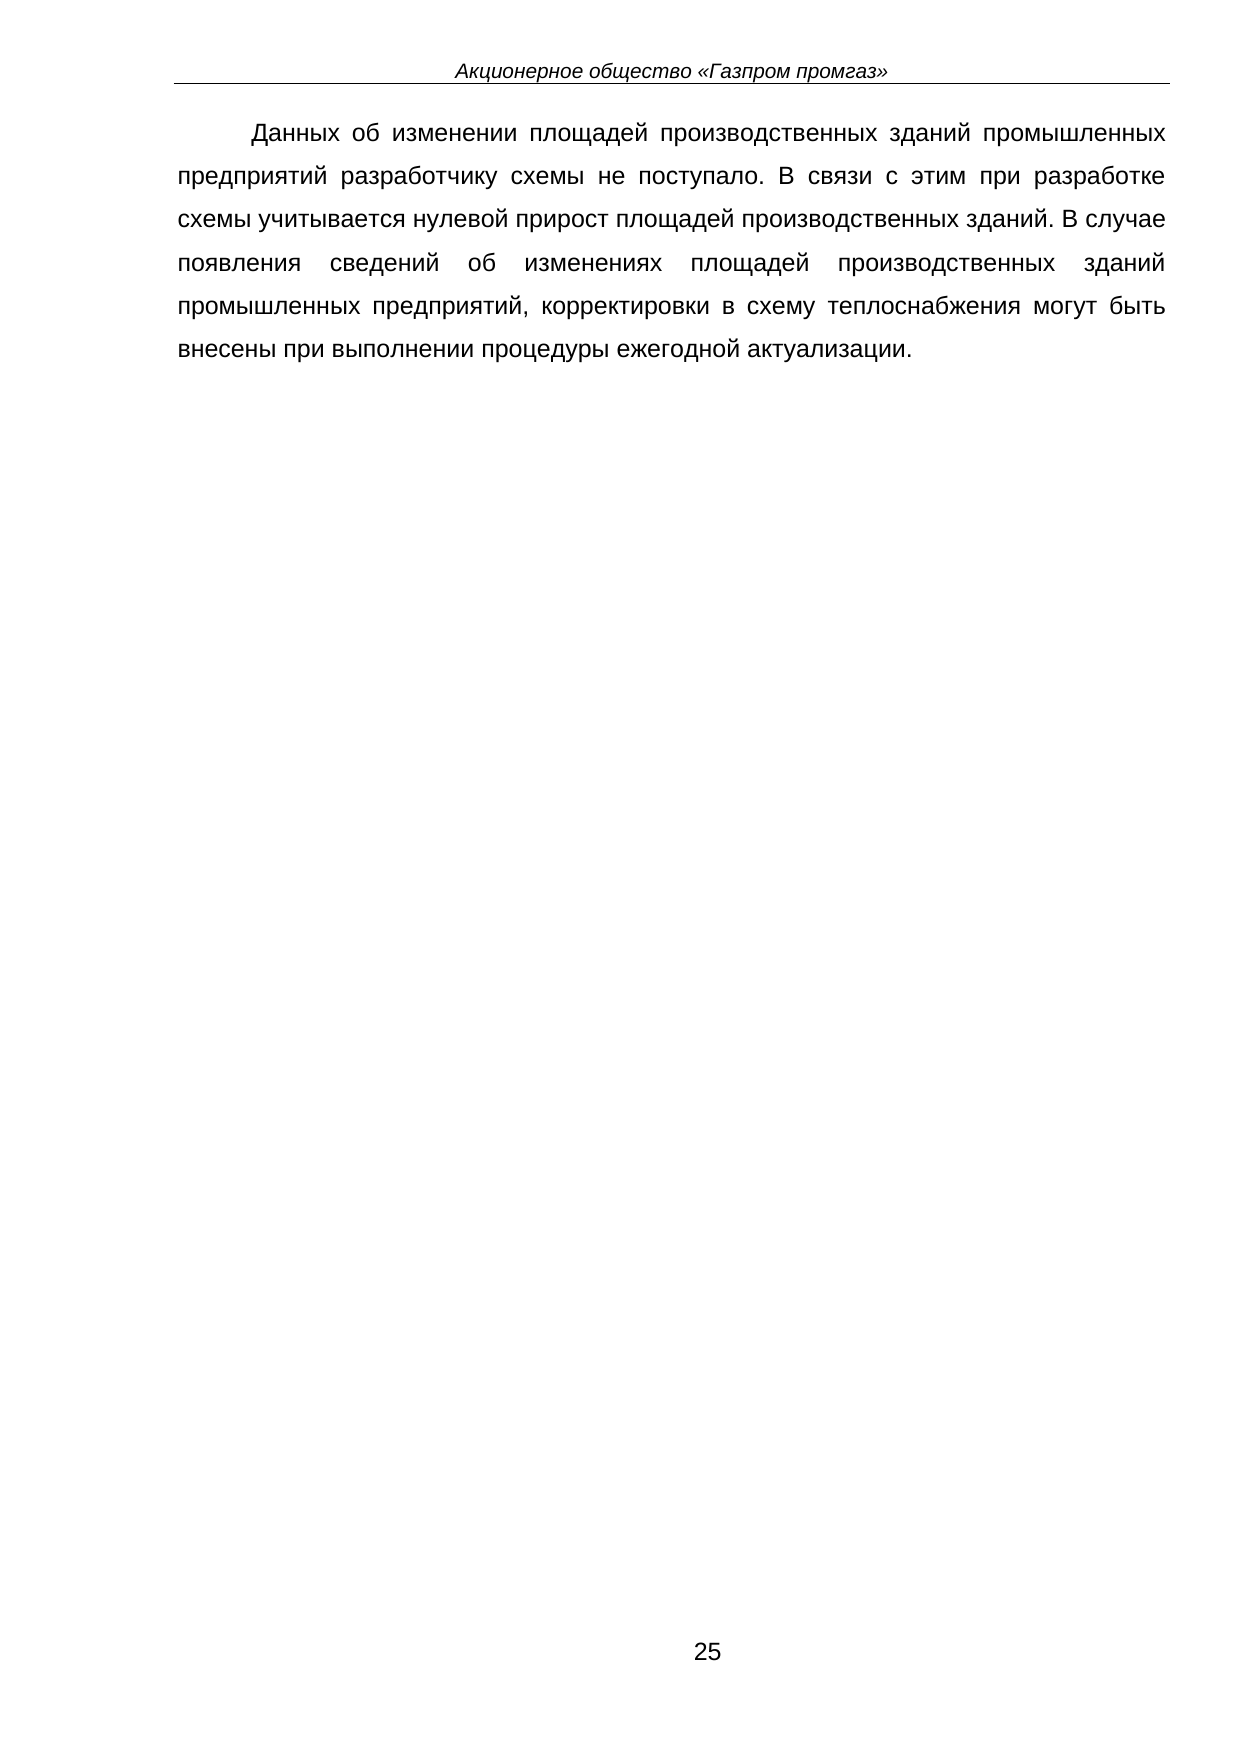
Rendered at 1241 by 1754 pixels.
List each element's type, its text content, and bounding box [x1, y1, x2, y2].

text Данных об изменении площадей производственных зданий промышленных предприятий разработчику схемы не поступало. В связи с этим при разработке схемы учитывается нулевой прирост площадей производственных зданий. В случае появления сведений об изменениях площадей производственных зданий промышленных предприятий, корректировки в схему теплоснабжения могут быть внесены при выполнении процедуры ежегодной актуализации. [177, 118, 1167, 362]
